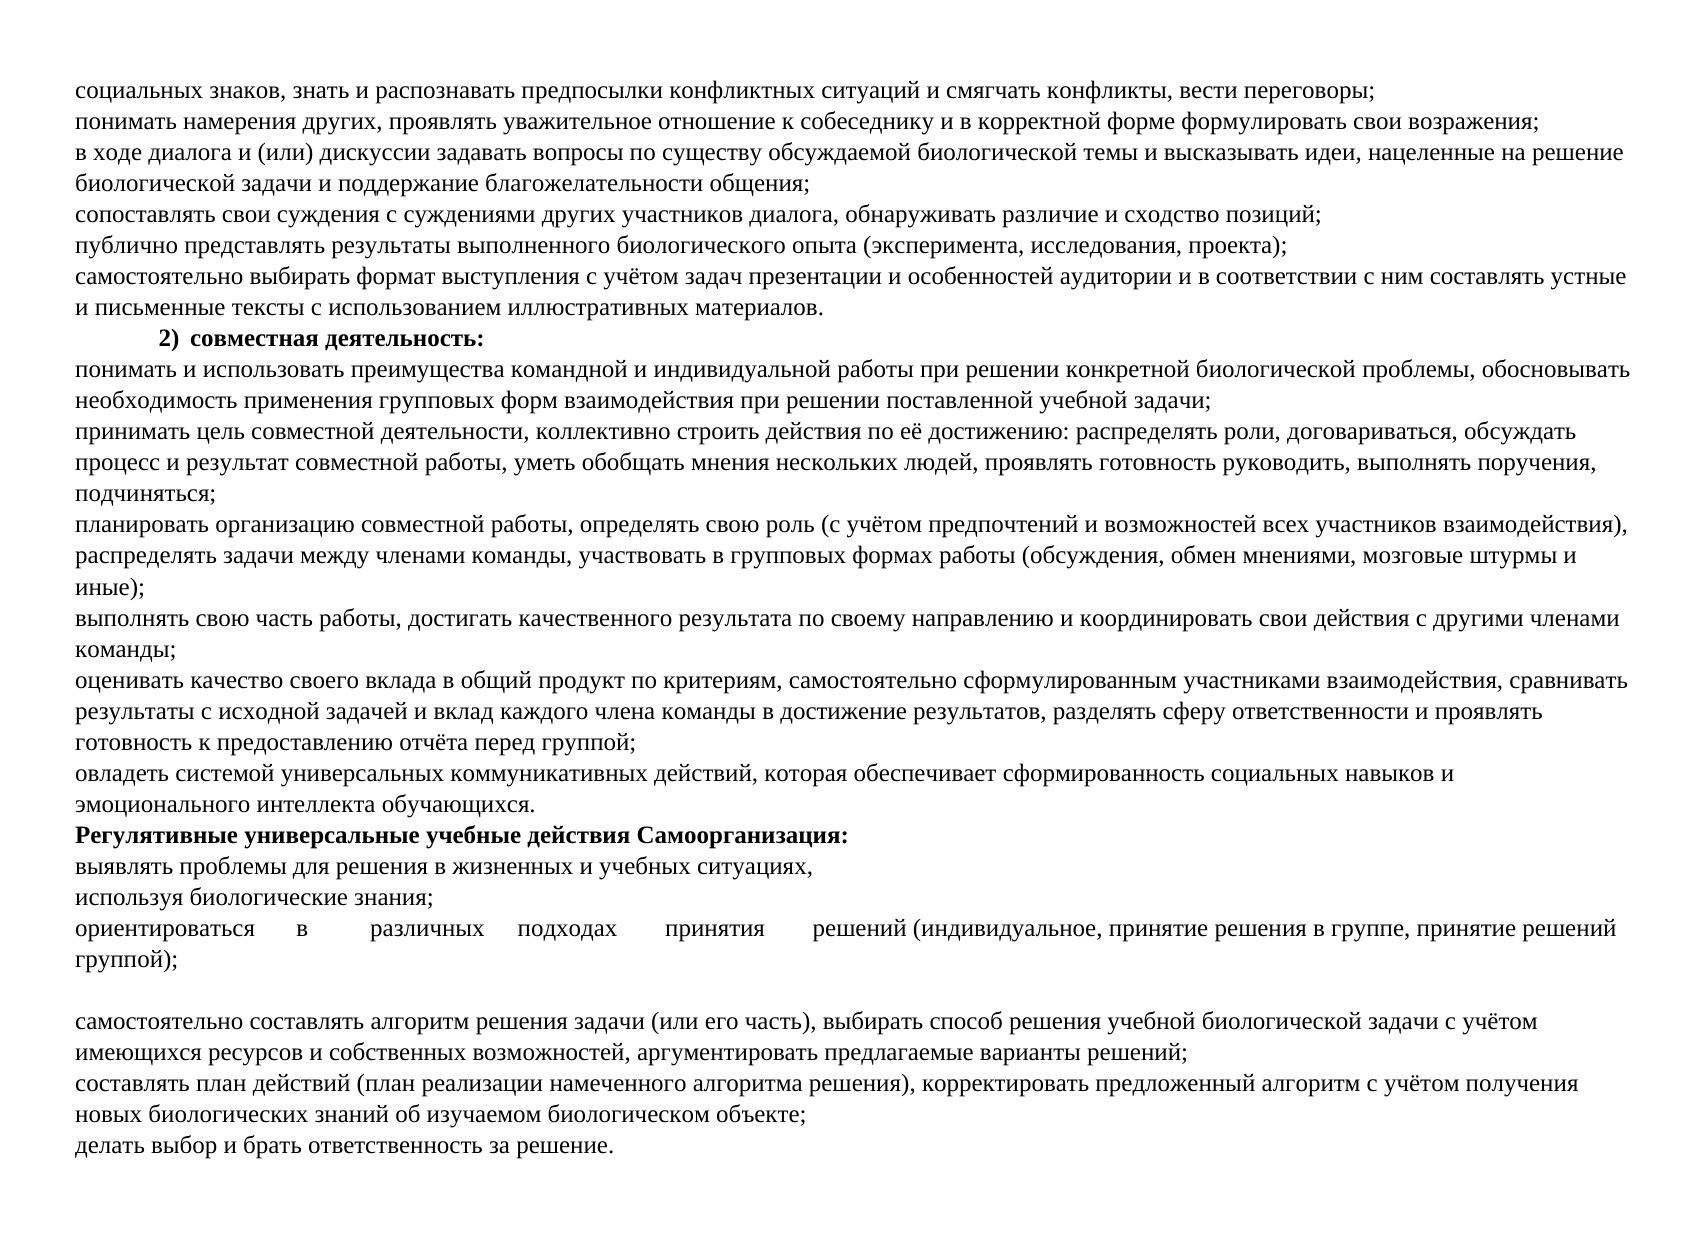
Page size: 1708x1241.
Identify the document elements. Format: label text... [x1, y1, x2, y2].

text Регулятивные универсальные учебные действия Самоорганизация: [75, 820, 1632, 849]
text социальных знаков, знать и распознавать предпосылки конфликтных ситуаций и смягчать конфликты, вести переговоры; [75, 75, 1632, 104]
text используя биологические знания; [75, 882, 1632, 911]
text сопоставлять свои суждения с суждениями других участников диалога, обнаруживать различие и сходство позиций; [75, 199, 1632, 228]
text самостоятельно выбирать формат выступления с учётом задач презентации и особенностей аудитории и в соответствии с ним составлять устные и письменные тексты с использованием иллюстративных материалов. [75, 261, 1632, 321]
text оценивать качество своего вклада в общий продукт по критериям, самостоятельно сформулированным участниками взаимодействия, сравнивать результаты с исходной задачей и вклад каждого члена команды в достижение результатов, разделять сферу ответственности и проявлять готовность к предоставлению отчёта перед группой; [75, 665, 1632, 756]
text выполнять свою часть работы, достигать качественного результата по своему направлению и координировать свои действия с другими членами команды; [75, 603, 1632, 662]
text в ходе диалога и (или) дискуссии задавать вопросы по существу обсуждаемой биологической темы и высказывать идеи, нацеленные на решение биологической задачи и поддержание благожелательности общения; [75, 137, 1632, 197]
text принимать цель совместной деятельности, коллективно строить действия по её достижению: распределять роли, договариваться, обсуждать процесс и результат совместной работы, уметь обобщать мнения нескольких людей, проявлять готовность руководить, выполнять поручения, подчиняться; [75, 416, 1632, 507]
text понимать намерения других, проявлять уважительное отношение к собеседнику и в корректной форме формулировать свои возражения; [75, 106, 1632, 135]
list совместная деятельность: [158, 323, 1632, 352]
text ориентироваться в различных подходах принятия решений (индивидуальное, принятие решения в группе, принятие решений группой); [75, 913, 1632, 973]
text публично представлять результаты выполненного биологического опыта (эксперимента, исследования, проекта); [75, 230, 1632, 259]
text овладеть системой универсальных коммуникативных действий, которая обеспечивает сформированность социальных навыков и эмоционального интеллекта обучающихся. [75, 758, 1632, 818]
text выявлять проблемы для решения в жизненных и учебных ситуациях, [75, 851, 1632, 880]
text понимать и использовать преимущества командной и индивидуальной работы при решении конкретной биологической проблемы, обосновывать необходимость применения групповых форм взаимодействия при решении поставленной учебной задачи; [75, 354, 1632, 414]
text делать выбор и брать ответственность за решение. [75, 1130, 1632, 1159]
text самостоятельно составлять алгоритм решения задачи (или его часть), выбирать способ решения учебной биологической задачи с учётом имеющихся ресурсов и собственных возможностей, аргументировать предлагаемые варианты решений; [75, 1006, 1632, 1066]
text составлять план действий (план реализации намеченного алгоритма решения), корректировать предложенный алгоритм с учётом получения новых биологических знаний об изучаемом биологическом объекте; [75, 1068, 1632, 1128]
text планировать организацию совместной работы, определять свою роль (с учётом предпочтений и возможностей всех участников взаимодействия), распределять задачи между членами команды, участвовать в групповых формах работы (обсуждения, обмен мнениями, мозговые штурмы и иные); [75, 509, 1632, 600]
